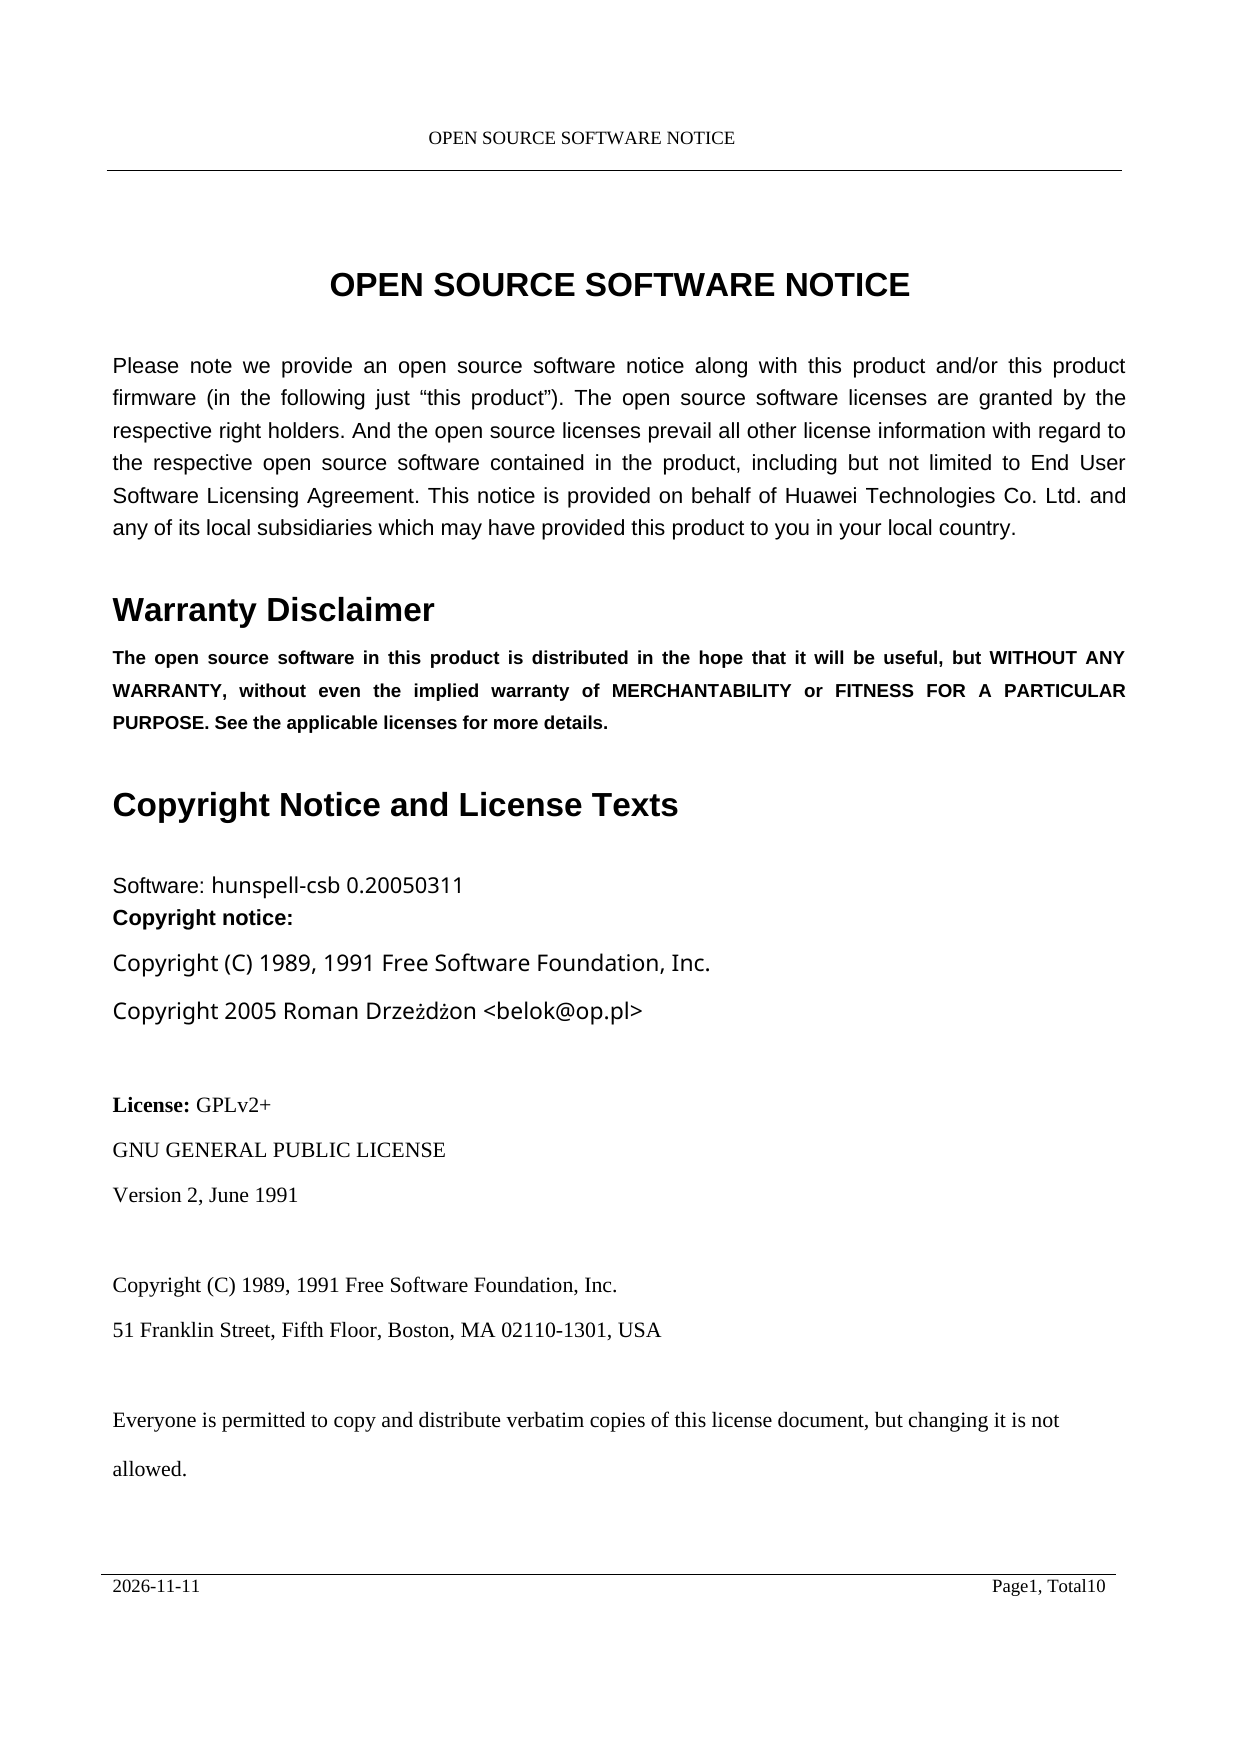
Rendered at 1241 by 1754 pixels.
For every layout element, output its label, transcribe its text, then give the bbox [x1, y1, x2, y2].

text Copyright notice: [112, 901, 1128, 934]
text Copyright (C) 1989, 1991 Free Software Foundation, Inc. [112, 947, 1128, 979]
text License: GPLv2+ [112, 1088, 1128, 1120]
text Warranty Disclaimer [112, 576, 1128, 641]
text Please note we provide an open source software notice along with this product and/or this product firmware (in the following just “this product”). The open source software licenses are granted by the respective right holders. And the open source licenses prevail all other license information with regard to the respective open source software contained in the product, including but not limited to End User Software Licensing Agreement. This notice is provided on behalf of Huawei Technologies Co. Ltd. and any of its local subsidiaries which may have provided this product to you in your local country. [112, 349, 1128, 544]
text The open source software in this product is distributed in the hope that it will be useful, but WITHOUT ANY WARRANTY, without even the implied warranty of MERCHANTABILITY or FITNESS FOR A PARTICULAR PURPOSE. See the applicable licenses for more details. [112, 641, 1128, 739]
text Version 2, June 1991 [112, 1178, 1128, 1211]
text Copyright (C) 1989, 1991 Free Software Foundation, Inc. [112, 1268, 1128, 1301]
text Copyright Notice and License Texts [112, 771, 1128, 836]
text Copyright 2005 Roman Drzeżdżon <belok@op.pl> [112, 995, 1128, 1027]
text GNU GENERAL PUBLIC LICENSE [112, 1133, 1128, 1166]
text Software: hunspell-csb 0.20050311 [112, 869, 1128, 901]
text OPEN SOURCE SOFTWARE NOTICE [112, 251, 1128, 316]
text 51 Franklin Street, Fifth Floor, Boston, MA 02110-1301, USA [112, 1313, 1128, 1346]
text Everyone is permitted to copy and distribute verbatim copies of this license document, but changing it is not allowed. [112, 1404, 1128, 1485]
